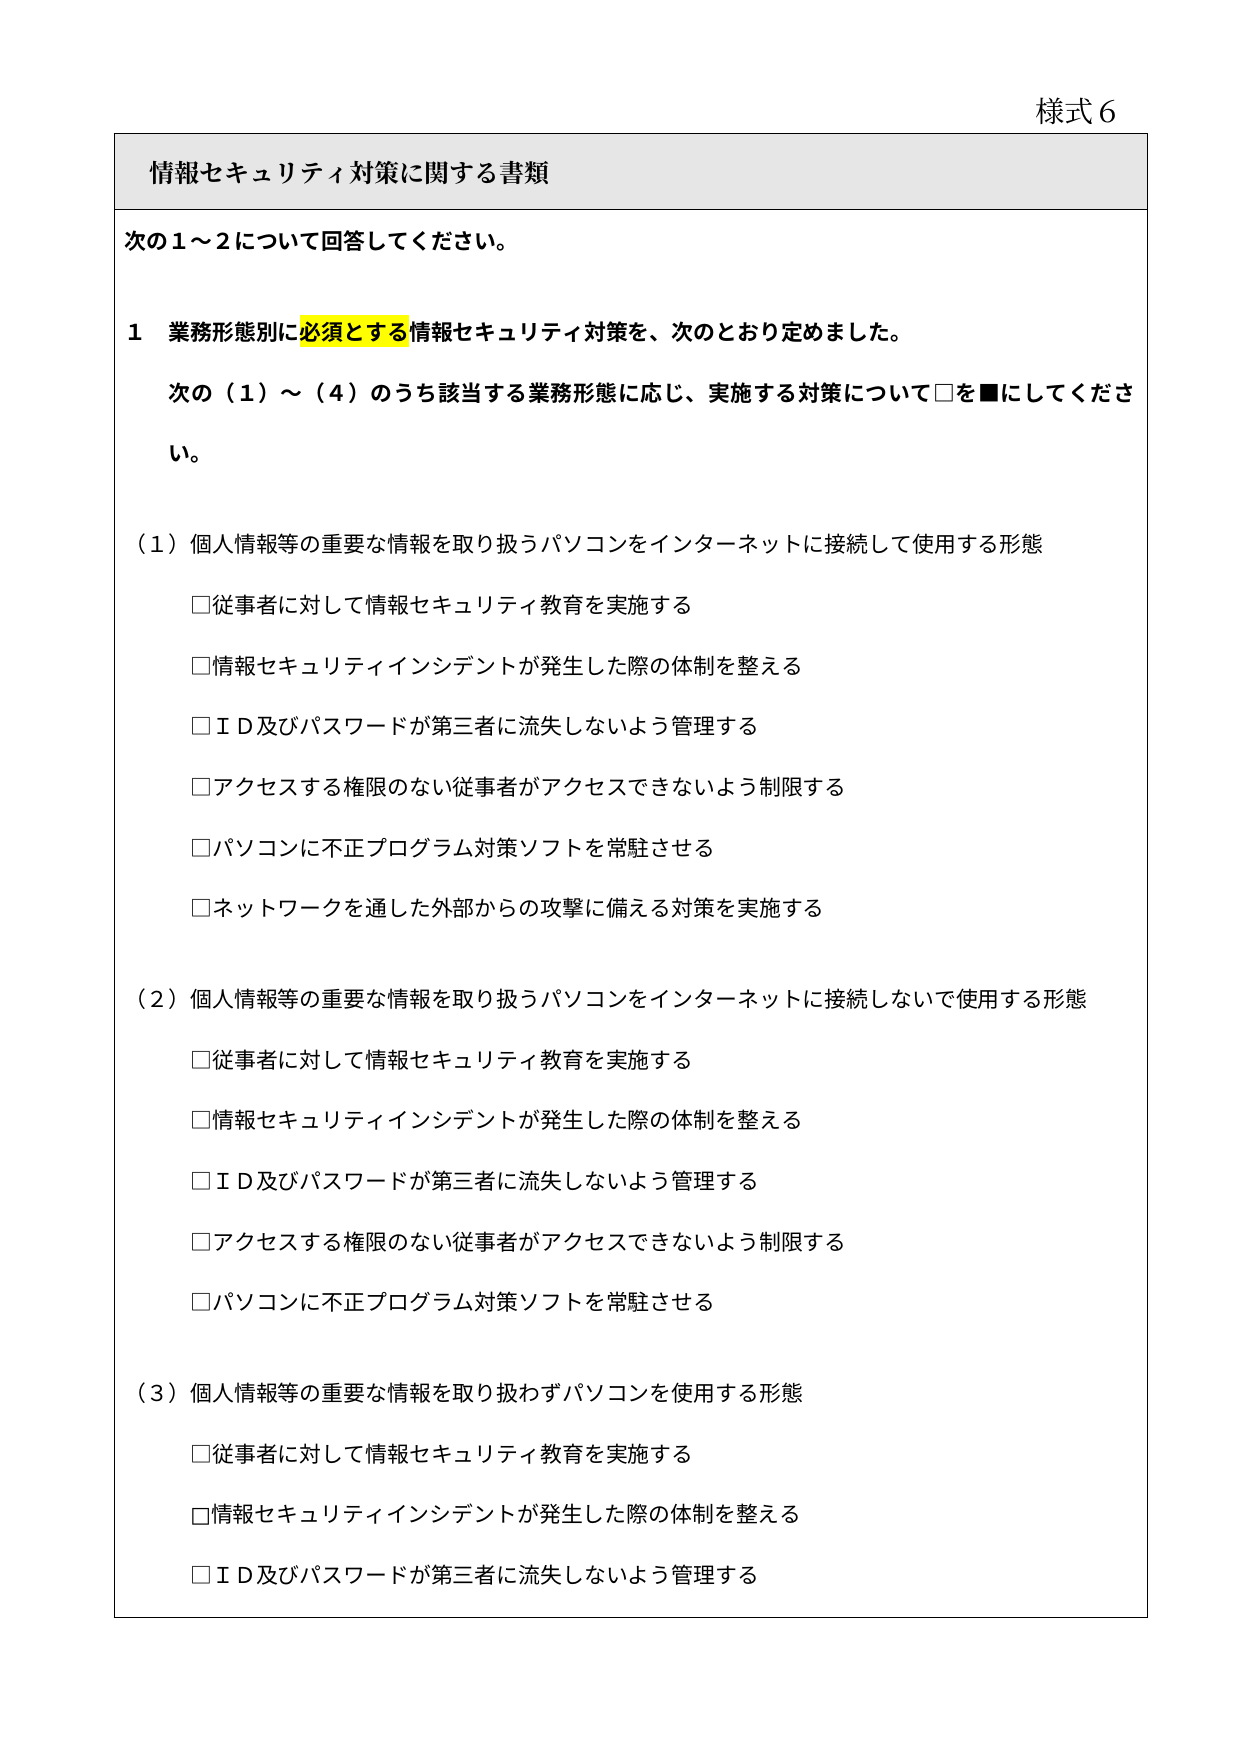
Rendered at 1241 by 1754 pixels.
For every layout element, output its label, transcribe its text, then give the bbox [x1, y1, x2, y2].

table_header 情報セキュリティ対策に関する書類 [115, 134, 1147, 209]
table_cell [115, 210, 1147, 1617]
